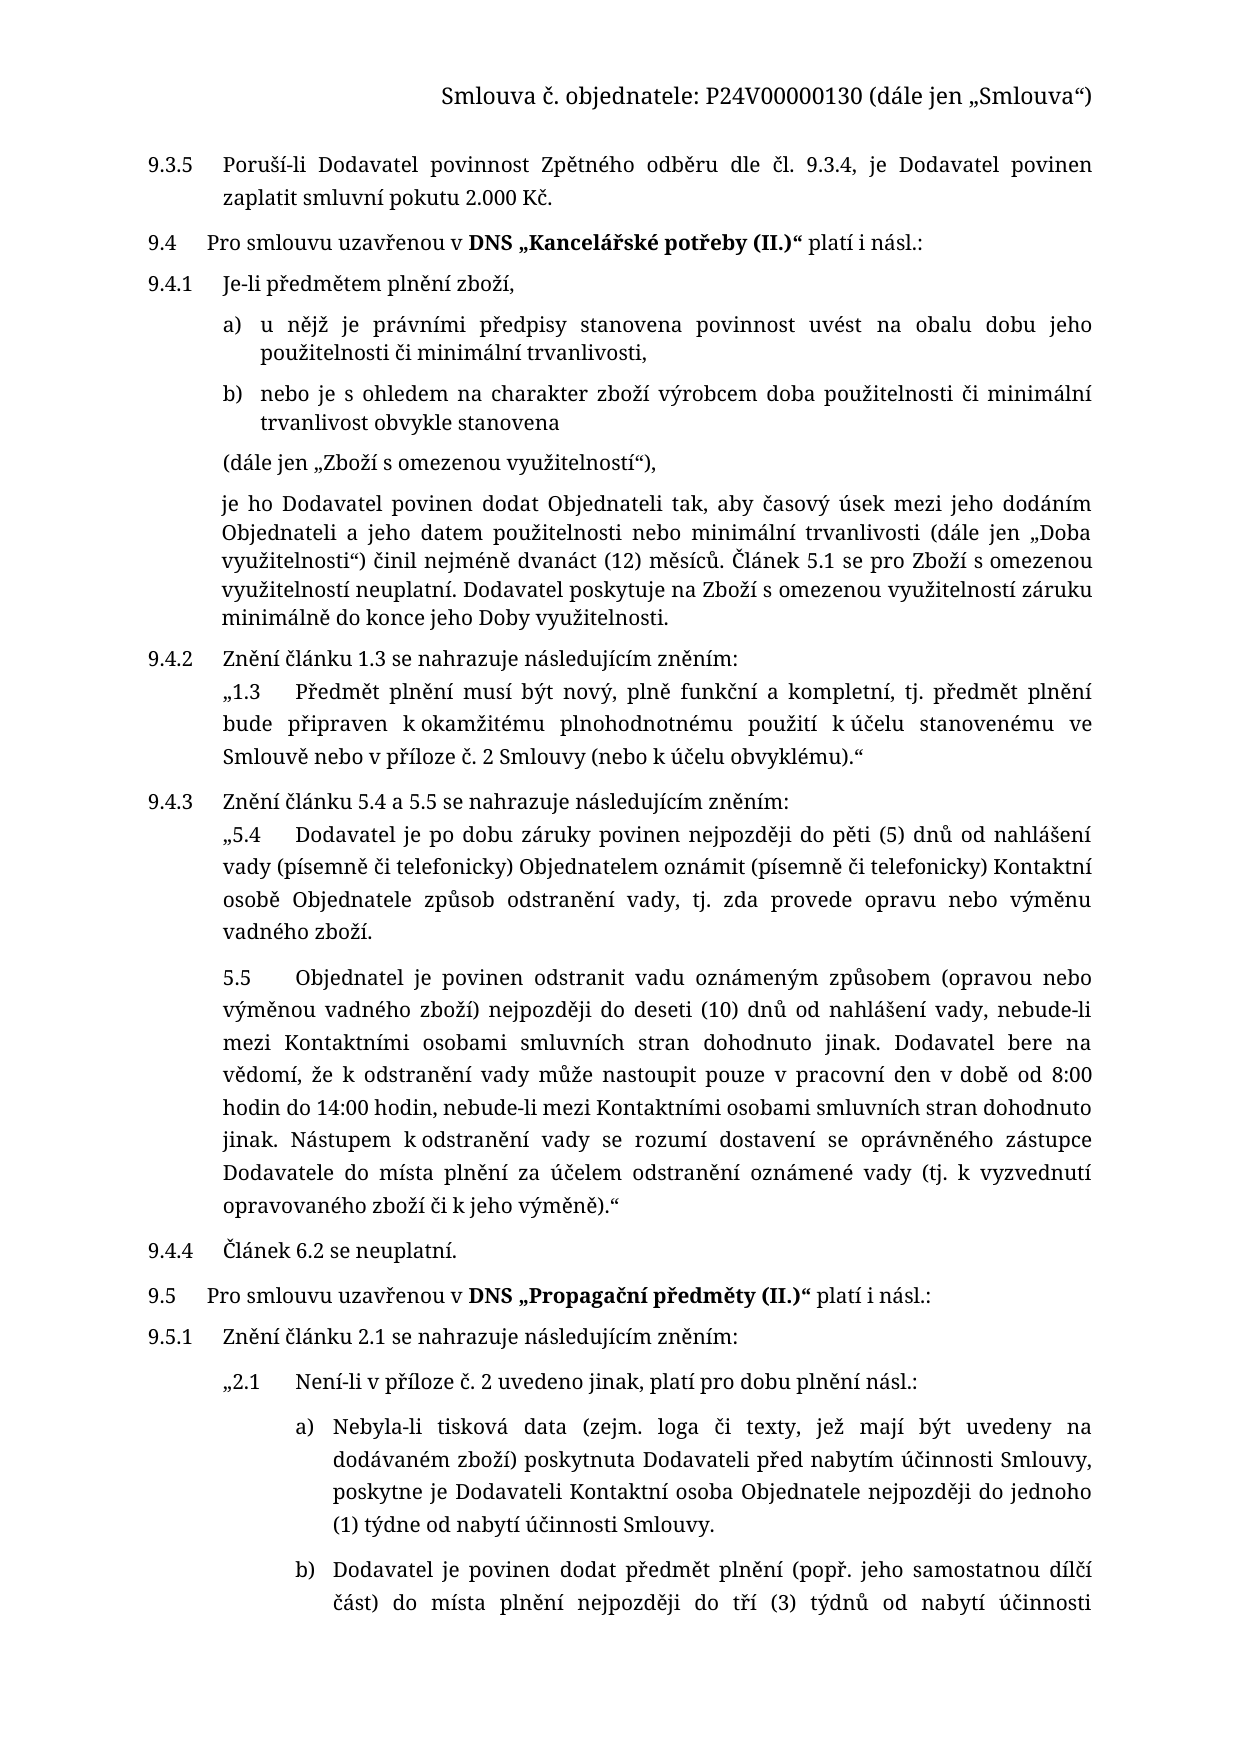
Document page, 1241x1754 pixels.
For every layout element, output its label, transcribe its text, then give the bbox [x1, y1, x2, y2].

list Článek 6.2 se neuplatní. [148, 1236, 1093, 1264]
list Znění článku 2.1 se nahrazuje následujícím zněním: [148, 1322, 1093, 1350]
list Pro smlouvu uzavřenou v DNS „Propagační předměty (II.)“ platí i násl.: [148, 1281, 1093, 1309]
list Je-li předmětem plnění zboží, [148, 269, 1093, 297]
list „5.4 Dodavatel je po dobu záruky povinen nejpozději do pěti (5) dnů od nahlášení vady (písemně či telefonicky) Objednatelem oznámit (písemně či telefonicky) Kontaktní osobě Objednatele způsob odstranění vady, tj. zda provede opravu nebo výměnu vadného zboží. [223, 820, 1093, 946]
list „1.3 Předmět plnění musí být nový, plně funkční a kompletní, tj. předmět plnění bude připraven k okamžitému plnohodnotnému použití k účelu stanovenému ve Smlouvě nebo v příloze č. 2 Smlouvy (nebo k účelu obvyklému).“ [223, 677, 1093, 770]
list Znění článku 1.3 se nahrazuje následujícím zněním: [148, 644, 1093, 673]
list Nebyla-li tisková data (zejm. loga či texty, jež mají být uvedeny na dodávaném zboží) poskytnuta Dodavateli před nabytím účinnosti Smlouvy, poskytne je Dodavateli Kontaktní osoba Objednatele nejpozději do jednoho (1) týdne od nabytí účinnosti Smlouvy. [295, 1412, 1093, 1538]
list nebo je s ohledem na charakter zboží výrobcem doba použitelnosti či minimální trvanlivost obvykle stanovena [223, 379, 1093, 436]
list u nějž je právními předpisy stanovena povinnost uvést na obalu dobu jeho použitelnosti či minimální trvanlivosti, [223, 310, 1093, 367]
text je ho Dodavatel povinen dodat Objednateli tak, aby časový úsek mezi jeho dodáním Objednateli a jeho datem použitelnosti nebo minimální trvanlivosti (dále jen „Doba využitelnosti“) činil nejméně dvanáct (12) měsíců. Článek 5.1 se pro Zboží s omezenou využitelností neuplatní. Dodavatel poskytuje na Zboží s omezenou využitelností záruku minimálně do konce jeho Doby využitelnosti. [221, 489, 1093, 632]
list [295, 1555, 1093, 1616]
list „2.1 Není-li v příloze č. 2 uvedeno jinak, platí pro dobu plnění násl.: [223, 1367, 1093, 1396]
list Poruší-li Dodavatel povinnost Zpětného odběru dle čl. 9.3.4, je Dodavatel povinen zaplatit smluvní pokutu 2.000 Kč. [148, 150, 1093, 211]
text (dále jen „Zboží s omezenou využitelností“), [223, 448, 1093, 477]
list 5.5 Objednatel je povinen odstranit vadu oznámeným způsobem (opravou nebo výměnou vadného zboží) nejpozději do deseti (10) dnů od nahlášení vady, nebude-li mezi Kontaktními osobami smluvních stran dohodnuto jinak. Dodavatel bere na vědomí, že k odstranění vady může nastoupit pouze v pracovní den v době od 8:00 hodin do 14:00 hodin, nebude-li mezi Kontaktními osobami smluvních stran dohodnuto jinak. Nástupem k odstranění vady se rozumí dostavení se oprávněného zástupce Dodavatele do místa plnění za účelem odstranění oznámené vady (tj. k vyzvednutí opravovaného zboží či k jeho výměně).“ [223, 963, 1093, 1219]
list Pro smlouvu uzavřenou v DNS „Kancelářské potřeby (II.)“ platí i násl.: [148, 228, 1093, 256]
list Znění článku 5.4 a 5.5 se nahrazuje následujícím zněním: [148, 787, 1093, 816]
